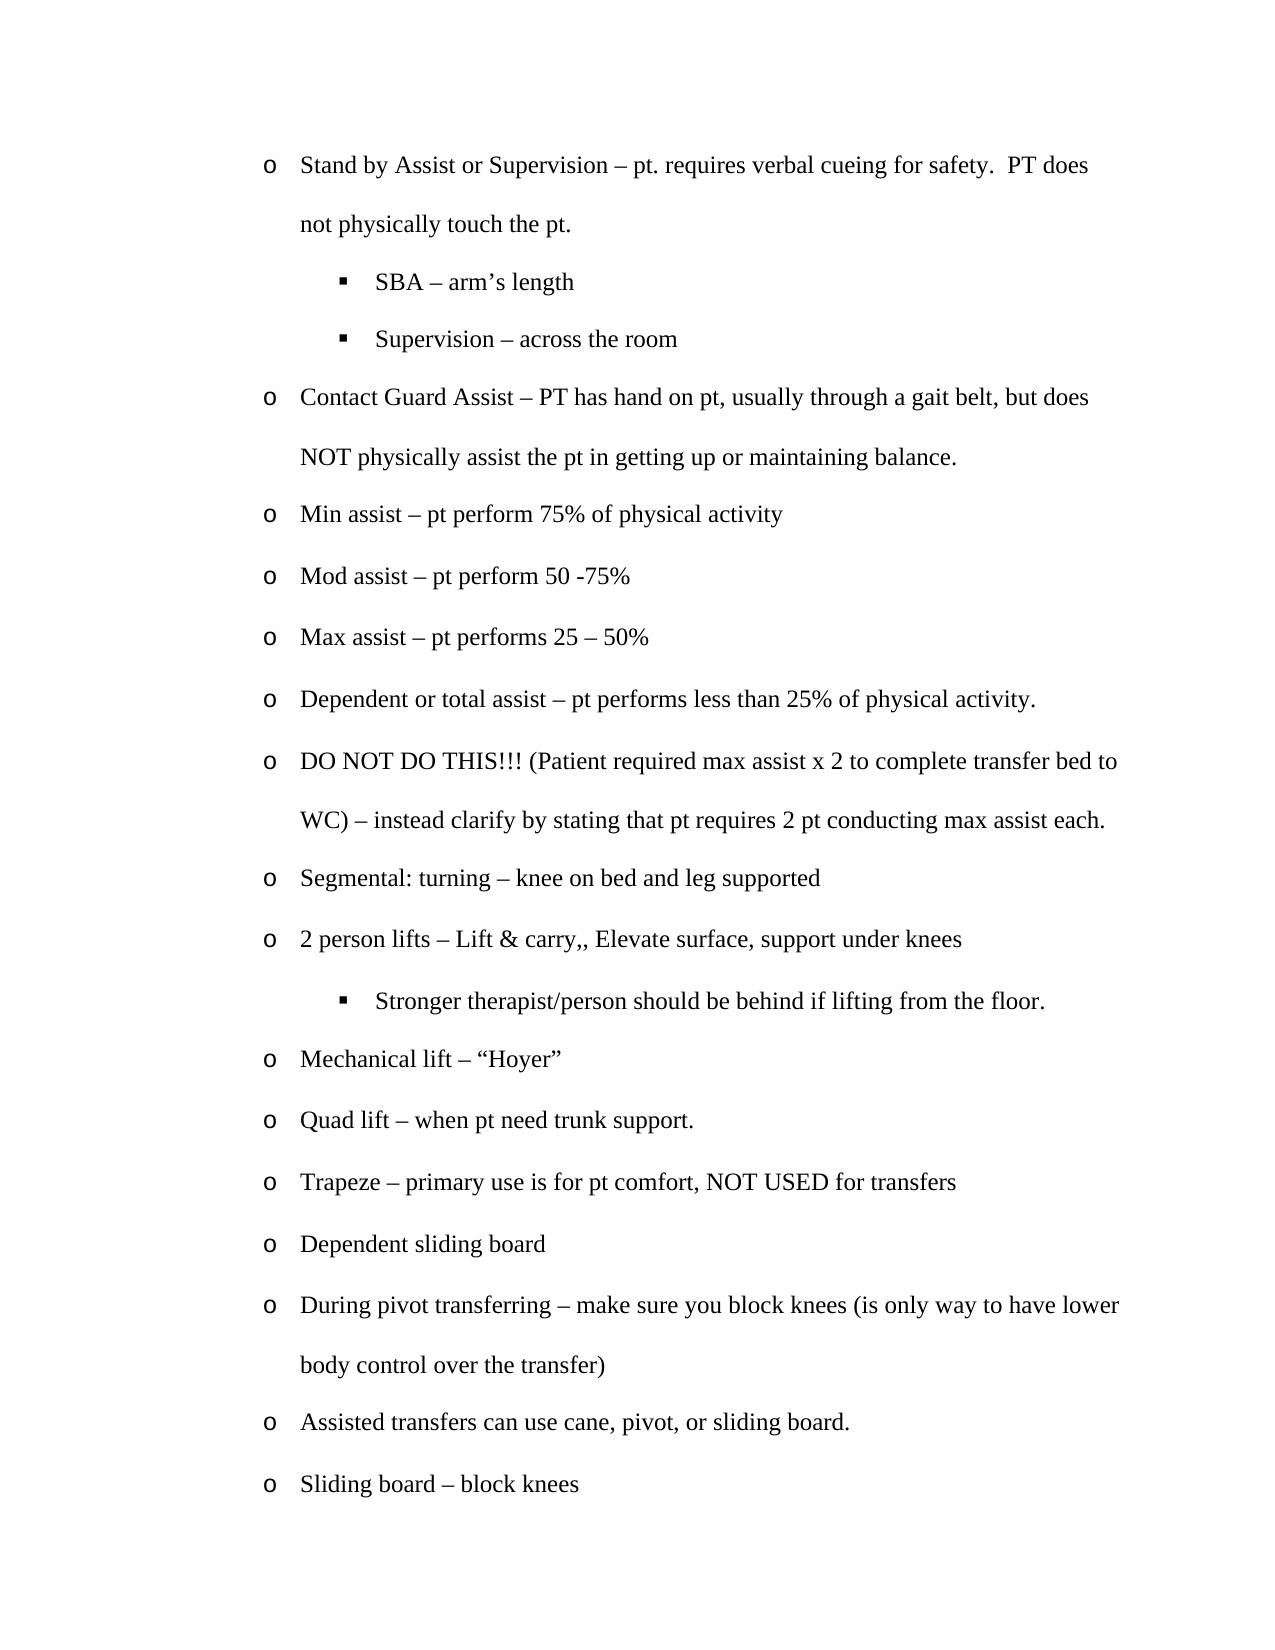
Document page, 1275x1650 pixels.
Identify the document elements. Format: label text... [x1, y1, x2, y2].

list Supervision – across the room [337, 324, 1125, 353]
list Segmental: turning – knee on bed and leg supported [262, 863, 1125, 894]
list Trapeze – primary use is for pt comfort, NOT USED for transfers [262, 1167, 1125, 1198]
list Contact Guard Assist – PT has hand on pt, usually through a gait belt, but does NOT physically assist the pt in getting up or maintaining balance. [262, 382, 1125, 470]
list Mechanical lift – “Hoyer” [262, 1044, 1125, 1074]
list Max assist – pt performs 25 – 50% [262, 622, 1125, 653]
list SBA – arm’s length [337, 267, 1125, 296]
list 2 person lifts – Lift & carry,, Elevate surface, support under knees [262, 924, 1125, 955]
list Assisted transfers can use cane, pivot, or sliding board. [262, 1407, 1125, 1438]
list Dependent or total assist – pt performs less than 25% of physical activity. [262, 684, 1125, 715]
list DO NOT DO THIS!!! (Patient required max assist x 2 to complete transfer bed to WC) – instead clarify by stating that pt requires 2 pt conducting max assist each. [262, 746, 1125, 834]
list Quad lift – when pt need trunk support. [262, 1105, 1125, 1136]
list Stronger therapist/person should be behind if lifting from the floor. [337, 986, 1125, 1015]
list Mod assist – pt perform 50 -75% [262, 561, 1125, 592]
list Min assist – pt perform 75% of physical activity [262, 499, 1125, 530]
list Sliding board – block knees [262, 1469, 1125, 1500]
list During pivot transferring – make sure you block knees (is only way to have lower body control over the transfer) [262, 1290, 1125, 1379]
list Stand by Assist or Supervision – pt. requires verbal cueing for safety. PT does not physically touch the pt. [262, 150, 1125, 238]
list Dependent sliding board [262, 1229, 1125, 1259]
